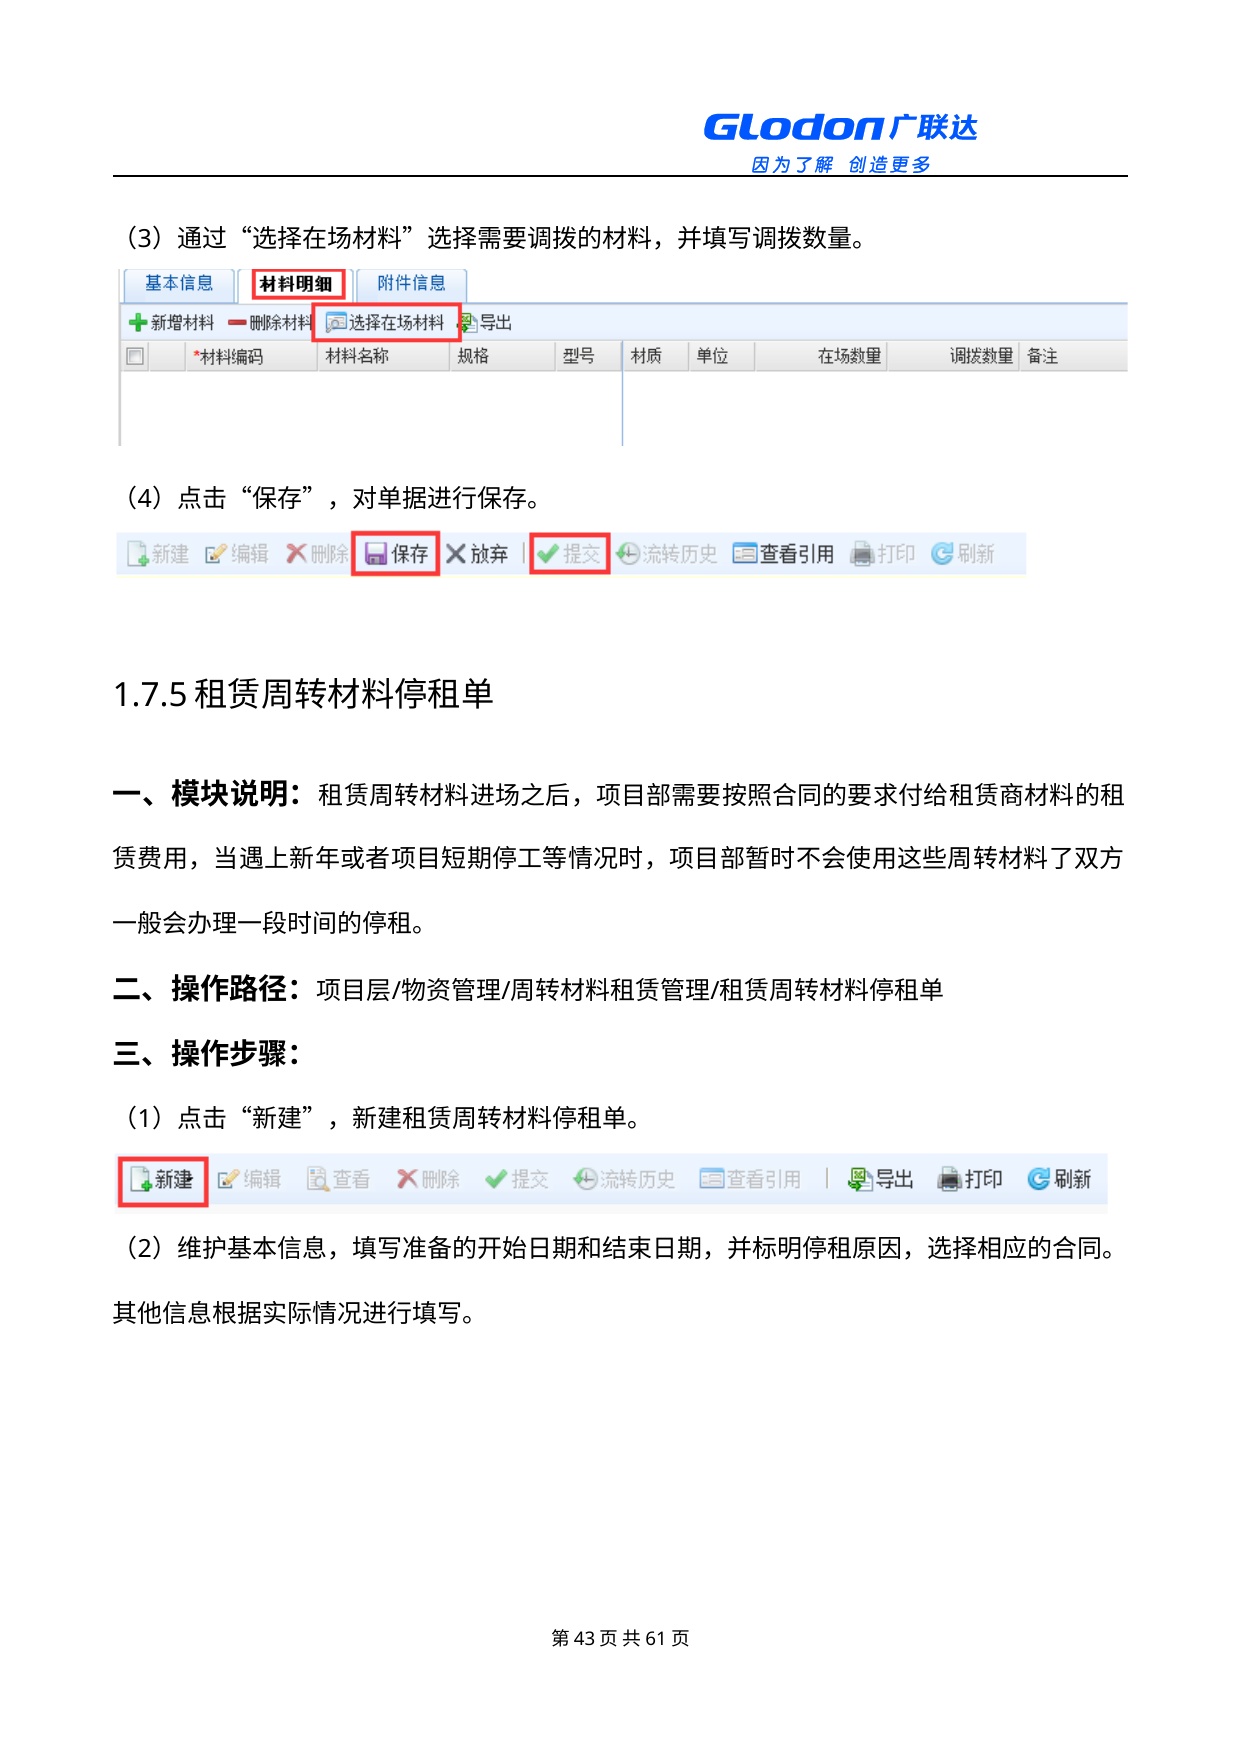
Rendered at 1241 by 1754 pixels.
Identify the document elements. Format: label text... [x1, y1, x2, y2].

picture [112, 529, 1027, 578]
text 二、操作路径：项目层/物资管理/周转材料租赁管理/租赁周转材料停租单 [112, 954, 1128, 1019]
text （1）点击“新建”，新建租赁周转材料停租单。 [112, 1084, 1128, 1149]
subtitle 1.7.5租赁周转材料停租单 [112, 659, 1128, 724]
text （2）维护基本信息，填写准备的开始日期和结束日期，并标明停租原因，选择相应的合同。其他信息根据实际情况进行填写。 [112, 1214, 1128, 1344]
text 三、操作步骤： [112, 1019, 1128, 1084]
text （4）点击“保存”，对单据进行保存。 [112, 464, 1128, 529]
text 一、模块说明：租赁周转材料进场之后，项目部需要按照合同的要求付给租赁商材料的租赁费用，当遇上新年或者项目短期停工等情况时，项目部暂时不会使用这些周转材料了双方一般会办理一段时间的停租。 [112, 759, 1128, 954]
picture [112, 1149, 1108, 1214]
picture [112, 269, 1128, 446]
text （3）通过“选择在场材料”选择需要调拨的材料，并填写调拨数量。 [112, 204, 1128, 269]
